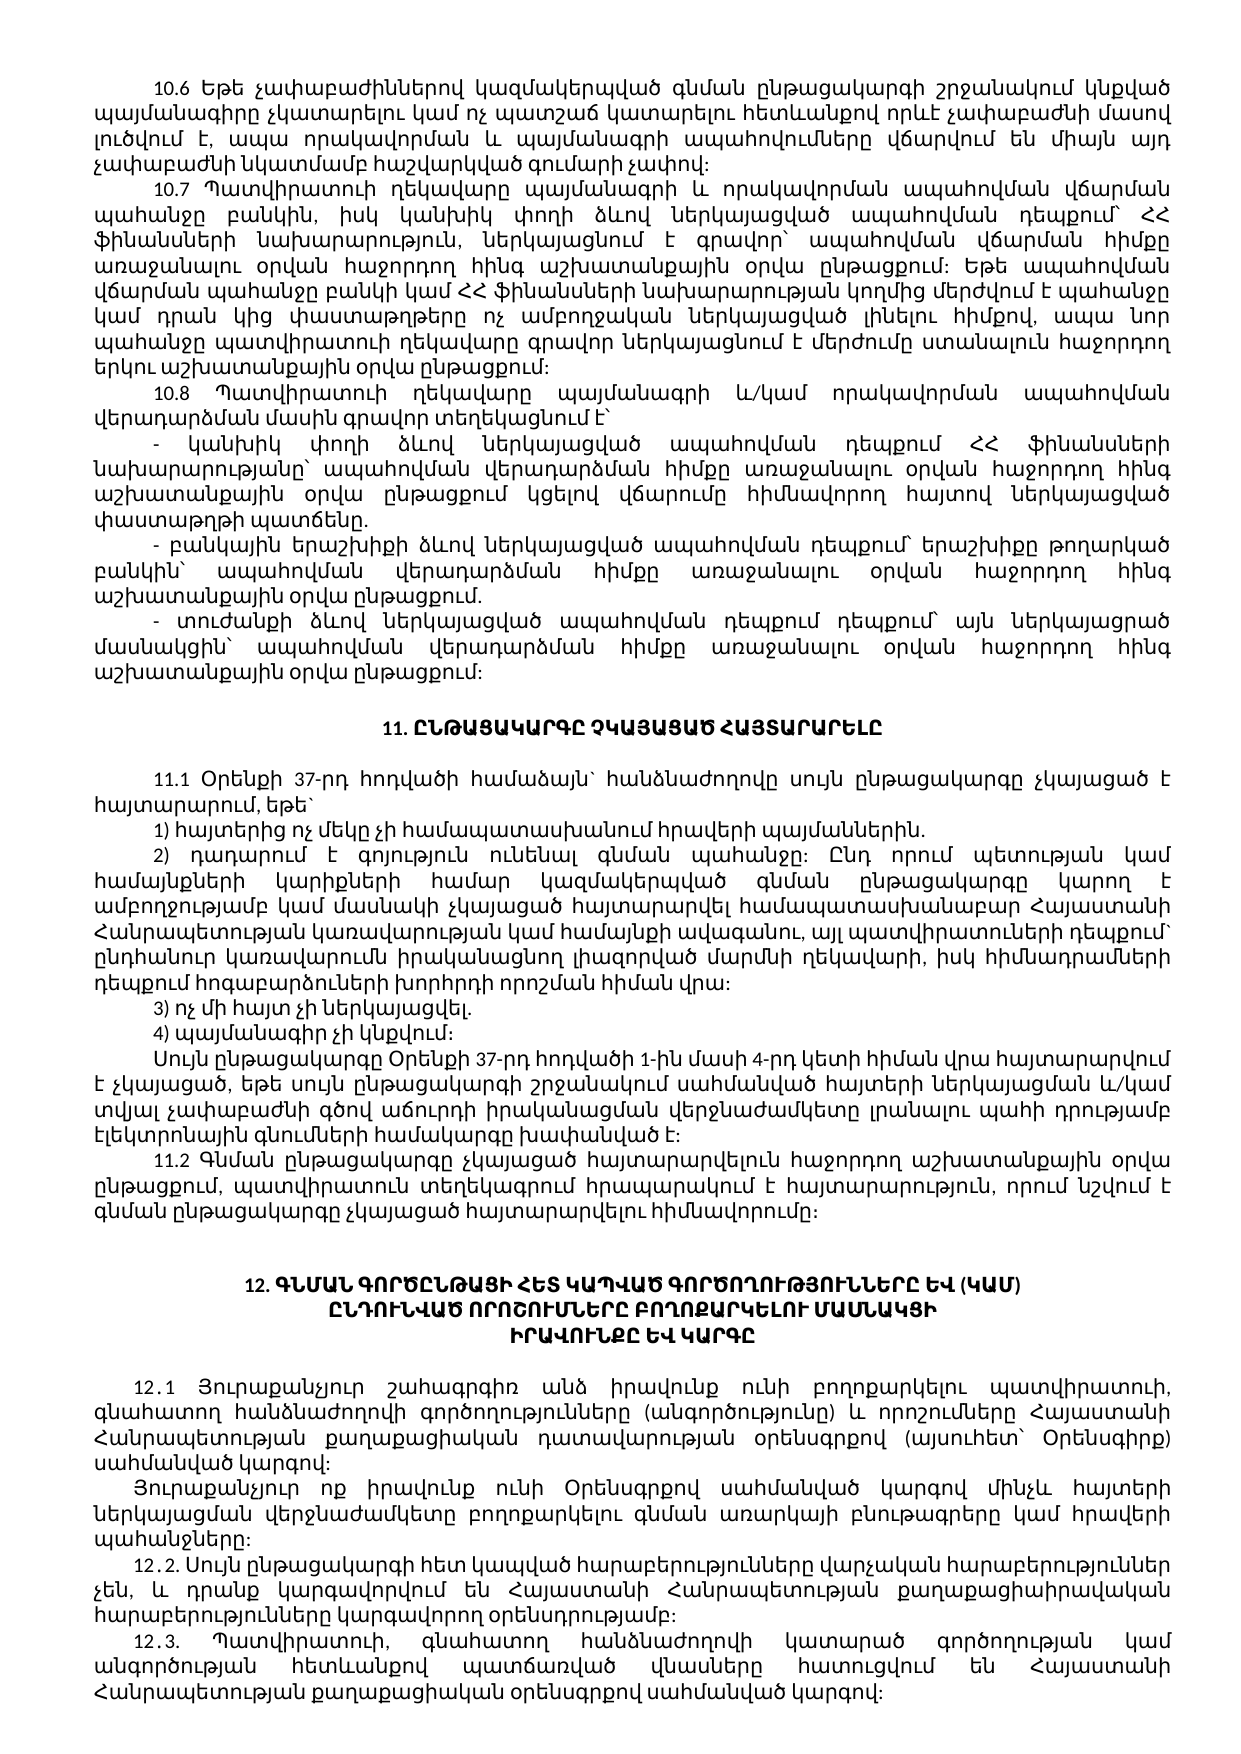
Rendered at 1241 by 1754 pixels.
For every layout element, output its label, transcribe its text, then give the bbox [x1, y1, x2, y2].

text 10.7 Պատվիրատուի ղեկավարը պայմանագրի և որակավորման ապահովման վճարման պահանջը բանկին, իսկ կանխիկ փողի ձևով ներկայացված ապահովման դեպքում՝ ՀՀ ֆինանսների նախարարություն, ներկայացնում է գրավոր՝ ապահովման վճարման հիմքը առաջանալու օրվան հաջորդող հինգ աշխատանքային օրվա ընթացքում: Եթե ապահովման վճարման պահանջը բանկի կամ ՀՀ ֆինանսների նախարարության կողմից մերժվում է պահանջը կամ դրան կից փաստաթղթերը ոչ ամբողջական ներկայացված լինելու հիմքով, ապա նոր պահանջը պատվիրատուի ղեկավարը գրավոր ներկայացնում է մերժումը ստանալուն հաջորդող երկու աշխատանքային օրվա ընթացքում: [94, 177, 1171, 380]
text 1) հայտերից ոչ մեկը չի համապատասխանում հրավերի պայմաններին. [94, 817, 1171, 843]
text 11. ԸՆԹԱՑԱԿԱՐԳԸ ՉԿԱՅԱՑԱԾ ՀԱՅՏԱՐԱՐԵԼԸ [94, 716, 1171, 741]
text 12․1 Յուրաքանչյուր շահագրգիռ անձ իրավունք ունի բողոքարկելու պատվիրատուի, գնահատող հանձնաժողովի գործողությունները (անգործությունը) և որոշումները Հայաստանի Հանրապետության քաղաքացիական դատավարության օրենսգրքով (այսուհետ՝ Օրենսգիրք) սահմանված կարգով: [94, 1374, 1171, 1476]
text 12․2. Սույն ընթացակարգի հետ կապված հարաբերությունները վարչական հարաբերություններ չեն, և դրանք կարգավորվում են Հայաստանի Հանրապետության քաղաքացիաիրավական հարաբերությունները կարգավորող օրենսդրությամբ: [94, 1552, 1171, 1628]
text 2) դադարում է գոյություն ունենալ գնման պահանջը: Ընդ որում պետության կամ համայնքների կարիքների համար կազմակերպված գնման ընթացակարգը կարող է ամբողջությամբ կամ մասնակի չկայացած հայտարարվել համապատասխանաբար Հայաստանի Հանրապետության կառավարության կամ համայնքի ավագանու, այլ պատվիրատուների դեպքում` ընդհանուր կառավարումն իրականացնող լիազորված մարմնի ղեկավարի, իսկ հիմնադրամների դեպքում հոգաբարձուների խորհրդի որոշման հիման վրա: [94, 843, 1171, 995]
text - բանկային երաշխիքի ձևով ներկայացված ապահովման դեպքում՝ երաշխիքը թողարկած բանկին՝ ապահովման վերադարձման հիմքը առաջանալու օրվան հաջորդող հինգ աշխատանքային օրվա ընթացքում. [94, 532, 1171, 609]
text 4) պայմանագիր չի կնքվում։ [94, 1021, 1171, 1046]
text 11.2 Գնման ընթացակարգը չկայացած հայտարարվելուն հաջորդող աշխատանքային օրվա ընթացքում, պատվիրատուն տեղեկագրում հրապարակում է հայտարարություն, որում նշվում է գնման ընթացակարգը չկայացած հայտարարվելու հիմնավորումը։ [94, 1148, 1171, 1224]
text 11.1 Օրենքի 37-րդ հոդվածի համաձայն` հանձնաժողովը սույն ընթացակարգը չկայացած է հայտարարում, եթե` [94, 766, 1171, 817]
text 10.6 Եթե չափաբաժիններով կազմակերպված գնման ընթացակարգի շրջանակում կնքված պայմանագիրը չկատարելու կամ ոչ պատշաճ կատարելու հետևանքով որևէ չափաբաժնի մասով լուծվում է, ապա որակավորման և պայմանագրի ապահովումները վճարվում են միայն այդ չափաբաժնի նկատմամբ հաշվարկված գումարի չափով: [94, 75, 1171, 177]
text - կանխիկ փողի ձևով ներկայացված ապահովման դեպքում ՀՀ ֆինանսների նախարարությանը՝ ապահովման վերադարձման հիմքը առաջանալու օրվան հաջորդող հինգ աշխատանքային օրվա ընթացքում կցելով վճարումը հիմնավորող հայտով ներկայացված փաստաթղթի պատճենը. [94, 431, 1171, 532]
text 3) ոչ մի հայտ չի ներկայացվել. [94, 995, 1171, 1021]
text ԻՐԱՎՈՒՆՔԸ ԵՎ ԿԱՐԳԸ [94, 1323, 1171, 1348]
text 10.8 Պատվիրատուի ղեկավարը պայմանագրի և/կամ որակավորման ապահովման վերադարձման մասին գրավոր տեղեկացնում է՝ [94, 380, 1171, 431]
text ԸՆԴՈՒՆՎԱԾ ՈՐՈՇՈՒՄՆԵՐԸ ԲՈՂՈՔԱՐԿԵԼՈՒ ՄԱՍՆԱԿՑԻ [94, 1298, 1171, 1323]
text - տուժանքի ձևով ներկայացված ապահովման դեպքում դեպքում՝ այն ներկայացրած մասնակցին՝ ապահովման վերադարձման հիմքը առաջանալու օրվան հաջորդող հինգ աշխատանքային օրվա ընթացքում: [94, 609, 1171, 685]
text 12. ԳՆՄԱՆ ԳՈՐԾԸՆԹԱՑԻ ՀԵՏ ԿԱՊՎԱԾ ԳՈՐԾՈՂՈՒԹՅՈՒՆՆԵՐԸ ԵՎ (ԿԱՄ) [94, 1272, 1171, 1298]
text 12․3. Պատվիրատուի, գնահատող հանձնաժողովի կատարած գործողության կամ անգործության հետևանքով պատճառված վնասները հատուցվում են Հայաստանի Հանրապետության քաղաքացիական օրենսգրքով սահմանված կարգով: [94, 1628, 1171, 1704]
text Յուրաքանչյուր ոք իրավունք ունի Օրենսգրքով սահմանված կարգով մինչև հայտերի ներկայացման վերջնաժամկետը բողոքարկելու գնման առարկայի բնութագրերը կամ հրավերի պահանջները: [94, 1476, 1171, 1552]
text Սույն ընթացակարգը Օրենքի 37-րդ հոդվածի 1-ին մասի 4-րդ կետի հիման վրա հայտարարվում է չկայացած, եթե սույն ընթացակարգի շրջանակում սահմանված հայտերի ներկայացման և/կամ տվյալ չափաբաժնի գծով աճուրդի իրականացման վերջնաժամկետը լրանալու պահի դրությամբ էլեկտրոնային գնումների համակարգը խափանված է: [94, 1046, 1171, 1148]
